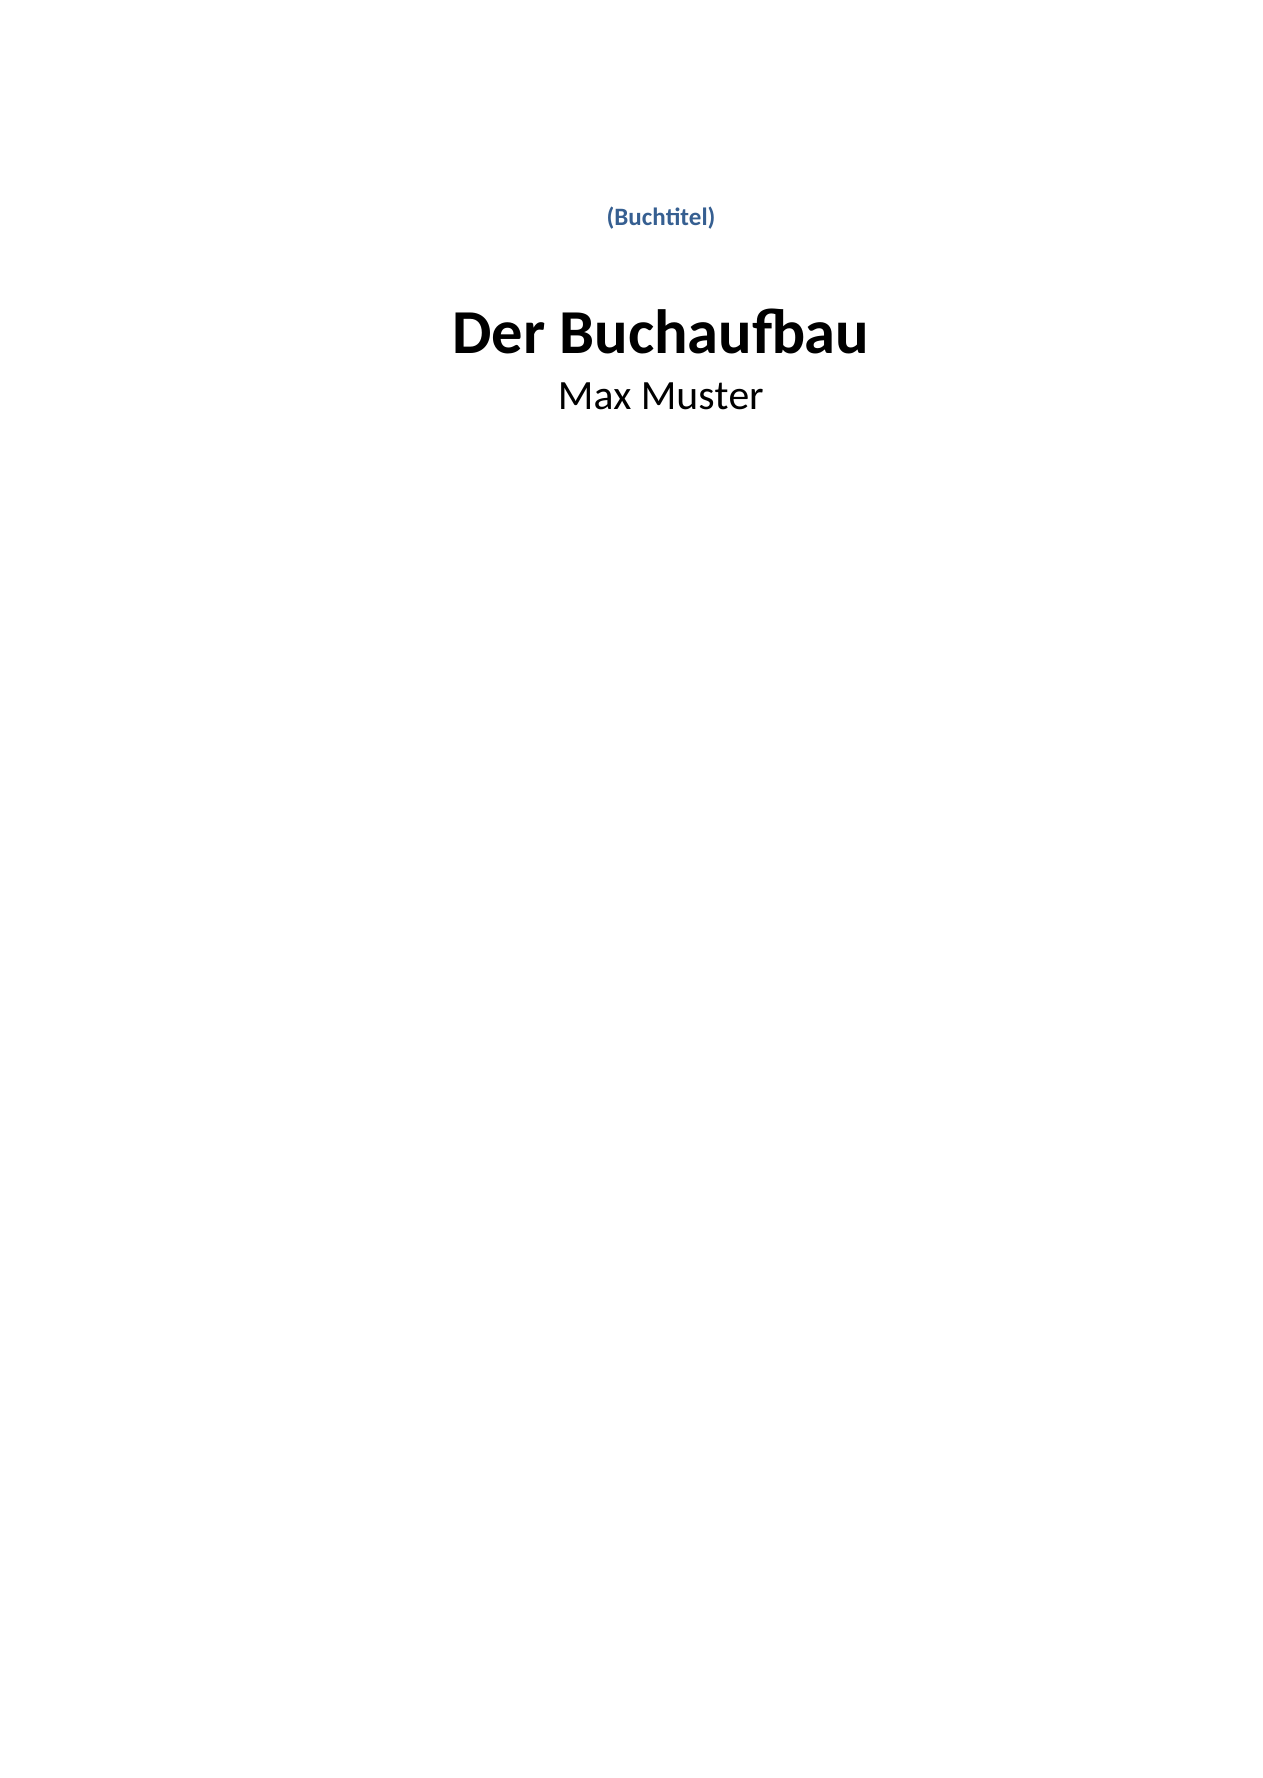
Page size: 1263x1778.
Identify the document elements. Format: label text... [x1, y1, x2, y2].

text Max Muster [278, 369, 1044, 419]
text Der Buchaufbau [278, 292, 1044, 369]
subtitle (Buchtitel) [278, 201, 1044, 231]
